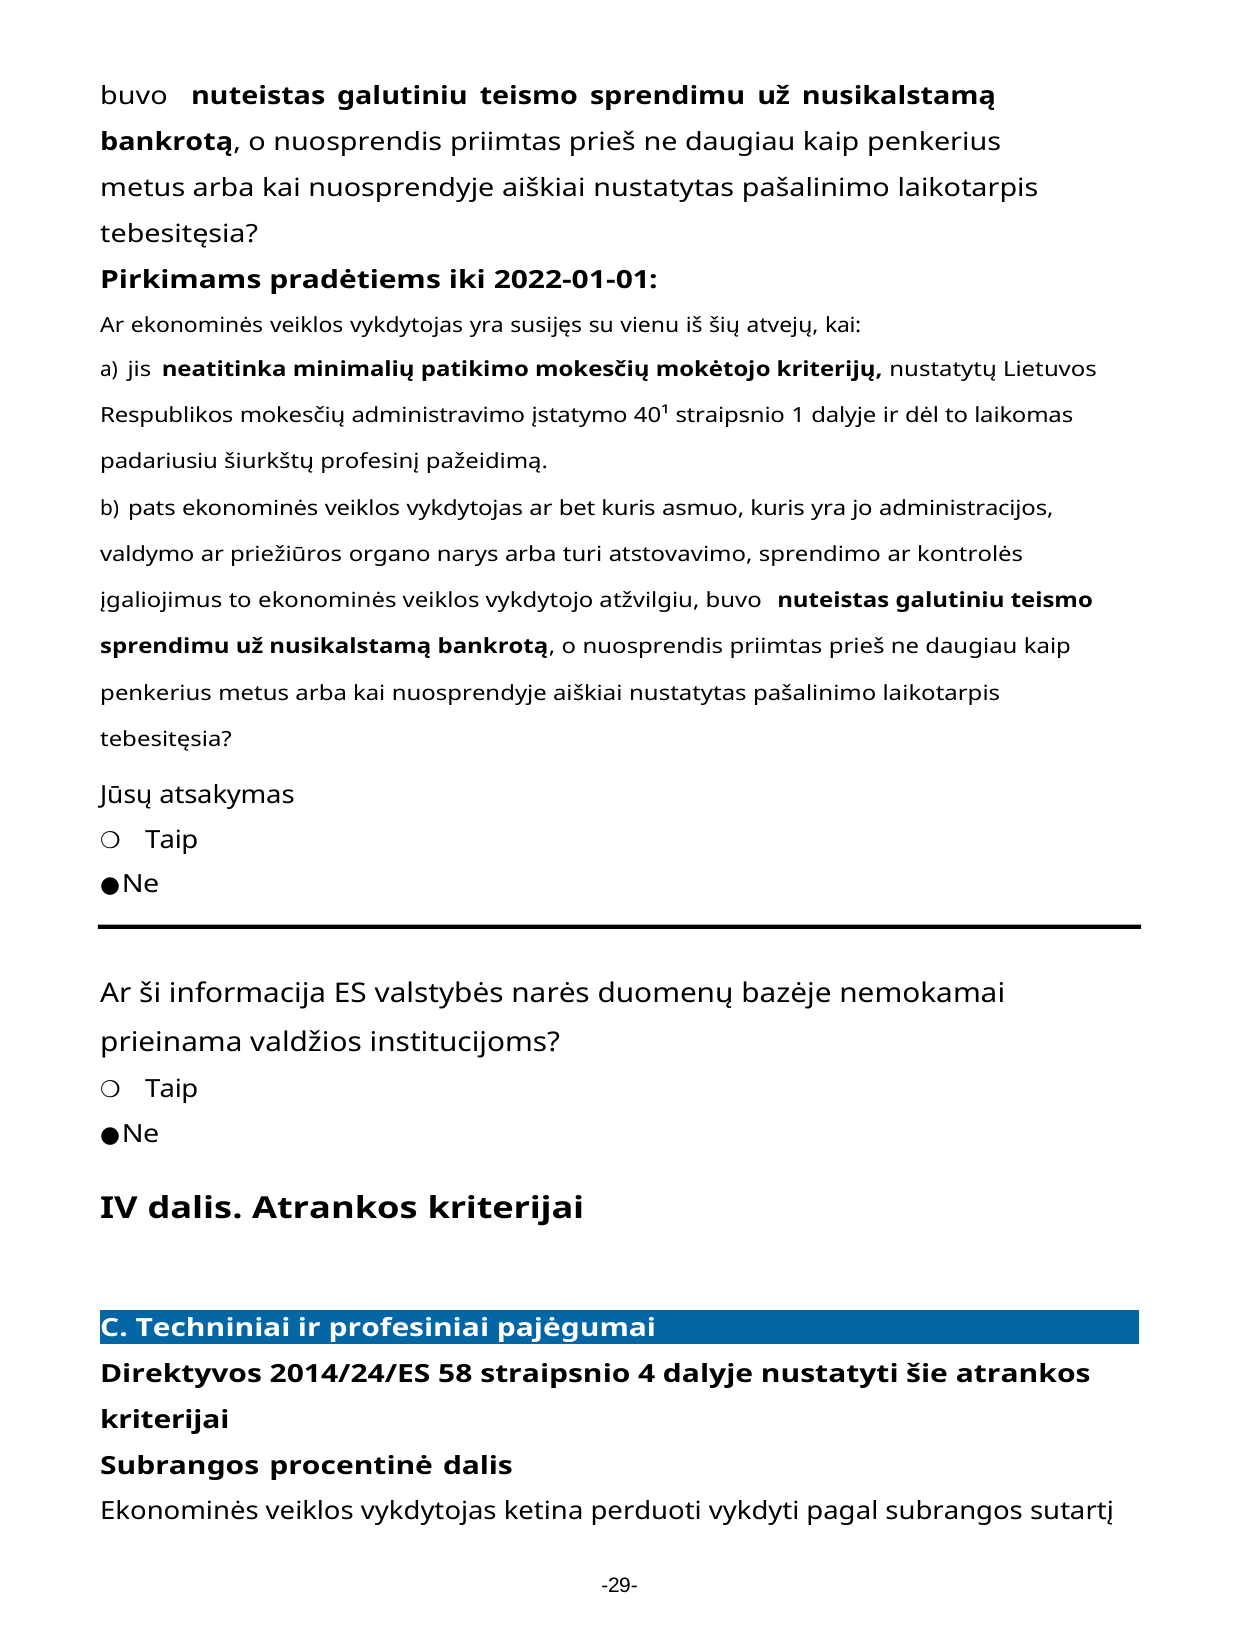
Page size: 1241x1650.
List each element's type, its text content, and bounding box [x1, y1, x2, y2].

subtitle C. Techniniai ir profesiniai pajėgumai Direktyvos 2014/24/ES 58 straipsnio 4 dalyje nustatyti šie atrankos kriterijai [100, 1310, 1140, 1436]
text Jūsų atsakymas [100, 777, 1155, 811]
list Taip [100, 1071, 1155, 1105]
subtitle Ar ši informacija ES valstybės narės duomenų bazėje nemokamai prieinama valdžios institucijoms? [100, 974, 1155, 1059]
subtitle IV dalis. Atrankos kriterijai [100, 1186, 1155, 1227]
list jis neatitinka minimalių patikimo mokesčių mokėtojo kriterijų, nustatytų Lietuvos Respublikos mokesčių administravimo įstatymo 40¹ straipsnio 1 dalyje ir dėl to laikomas padariusiu šiurkštų profesinį pažeidimą. [100, 354, 1137, 475]
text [100, 1492, 1124, 1526]
list Taip [100, 822, 1155, 856]
list pats ekonominės veiklos vykdytojas ar bet kuris asmuo, kuris yra jo administracijos, valdymo ar priežiūros organo narys arba turi atstovavimo, sprendimo ar kontrolės įgaliojimus to ekonominės veiklos vykdytojo atžvilgiu, buvo nuteistas galutiniu teismo sprendimu už nusikalstamą bankrotą, o nuosprendis priimtas prieš ne daugiau kaip penkerius metus arba kai nuosprendyje aiškiai nustatytas pašalinimo laikotarpis tebesitęsia? [100, 493, 1129, 752]
list Ne [100, 1115, 1155, 1149]
text Subrangos procentinė dalis [100, 1448, 1155, 1482]
text Ar ekonominės veiklos vykdytojas yra susijęs su vienu iš šių atvejų, kai: [100, 310, 1155, 338]
list Ne [100, 866, 1155, 900]
subtitle Pirkimams pradėtiems iki 2022-01-01: [100, 262, 1155, 296]
text buvo nuteistas galutiniu teismo sprendimu už nusikalstamą bankrotą, o nuosprendis priimtas prieš ne daugiau kaip penkerius metus arba kai nuosprendyje aiškiai nustatytas pašalinimo laikotarpis tebesitęsia? [100, 78, 1079, 249]
